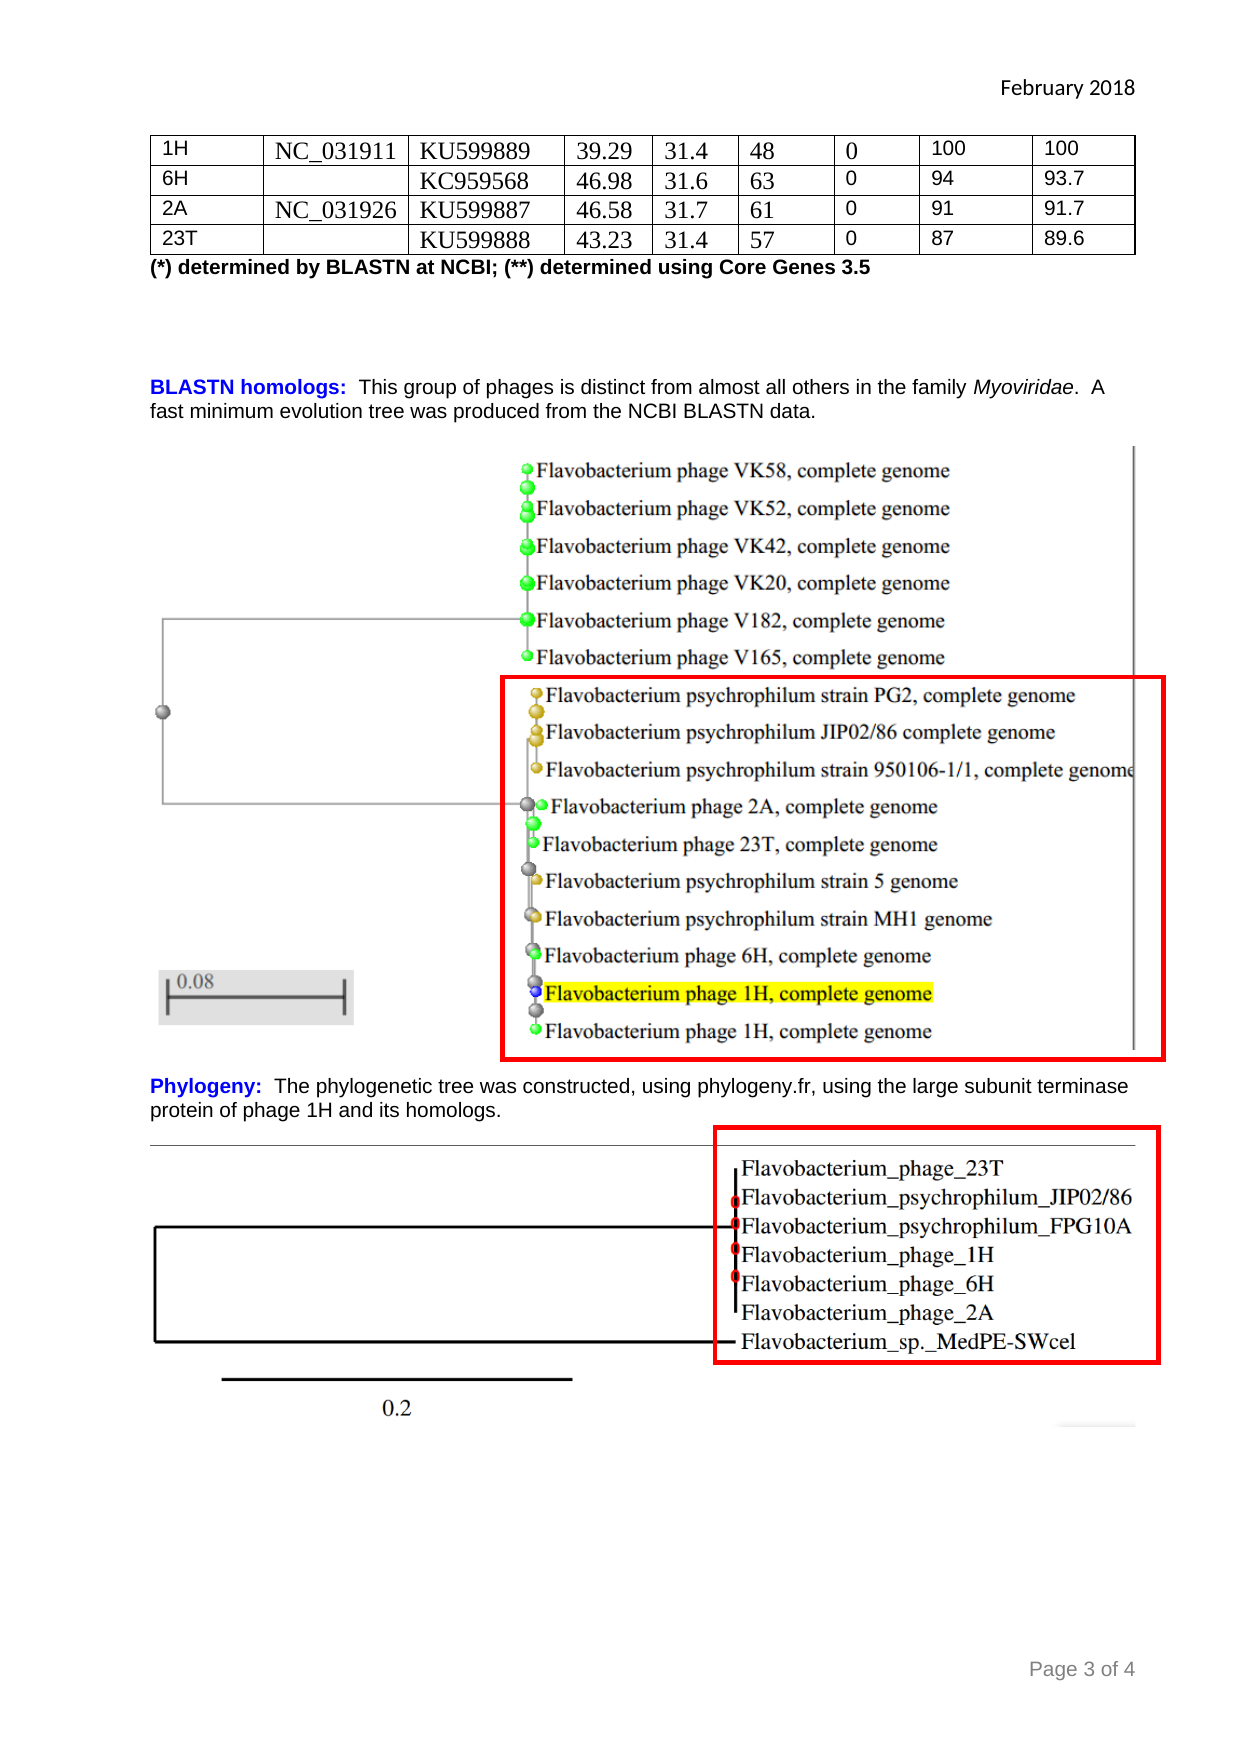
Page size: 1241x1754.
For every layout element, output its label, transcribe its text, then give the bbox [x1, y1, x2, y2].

table_cell 94 [920, 166, 1032, 194]
table_cell 31.6 [653, 166, 738, 194]
table_cell 93.7 [1033, 166, 1134, 194]
table_cell 2A [151, 196, 263, 224]
text BLASTN homologs: This group of phages is distinct from almost all others in the family Myoviridae. A fast minimum evolution tree was produced from the NCBI BLASTN data. [150, 375, 1135, 423]
table_cell KU599887 [409, 196, 564, 224]
table_cell 31.4 [653, 136, 738, 165]
table_cell 48 [739, 136, 834, 165]
table_cell 91.7 [1033, 196, 1134, 224]
table_cell 31.7 [653, 196, 738, 224]
picture [505, 679, 1136, 1050]
table_cell 87 [920, 225, 1032, 254]
table_cell 43.23 [565, 225, 652, 254]
table_cell 46.58 [565, 196, 652, 224]
table_cell 100 [920, 136, 1032, 165]
table_cell KC959568 [409, 166, 564, 194]
table_cell 89.6 [1033, 225, 1134, 254]
table_cell [264, 225, 408, 254]
table_cell 91 [920, 196, 1032, 224]
table_cell 63 [739, 166, 834, 194]
table_cell 39.29 [565, 136, 652, 165]
text Phylogeny: The phylogenetic tree was constructed, using phylogeny.fr, using the large subunit terminase protein of phage 1H and its homologs. [150, 1073, 1135, 1121]
table_cell 0 [835, 196, 919, 224]
table_cell 46.98 [565, 166, 652, 194]
table_cell 57 [739, 225, 834, 254]
table_cell 6H [151, 166, 263, 194]
table_cell NC_031926 [264, 196, 408, 224]
table_cell KU599888 [409, 225, 564, 254]
picture [717, 1145, 1136, 1360]
table_cell 1H [151, 136, 263, 165]
text (*) determined by BLASTN at NCBI; (**) determined using Core Genes 3.5 [150, 255, 1135, 279]
table_cell 23T [151, 225, 263, 254]
picture [150, 1145, 1136, 1427]
table_cell 0 [835, 166, 919, 194]
table_cell 0 [835, 225, 919, 254]
table_cell 31.4 [653, 225, 738, 254]
table_cell 100 [1033, 136, 1134, 165]
table_cell 0 [835, 136, 919, 165]
table_cell NC_031911 [264, 136, 408, 165]
table_cell KU599889 [409, 136, 564, 165]
picture [150, 446, 1136, 1050]
table_cell [264, 166, 408, 194]
table_cell 61 [739, 196, 834, 224]
